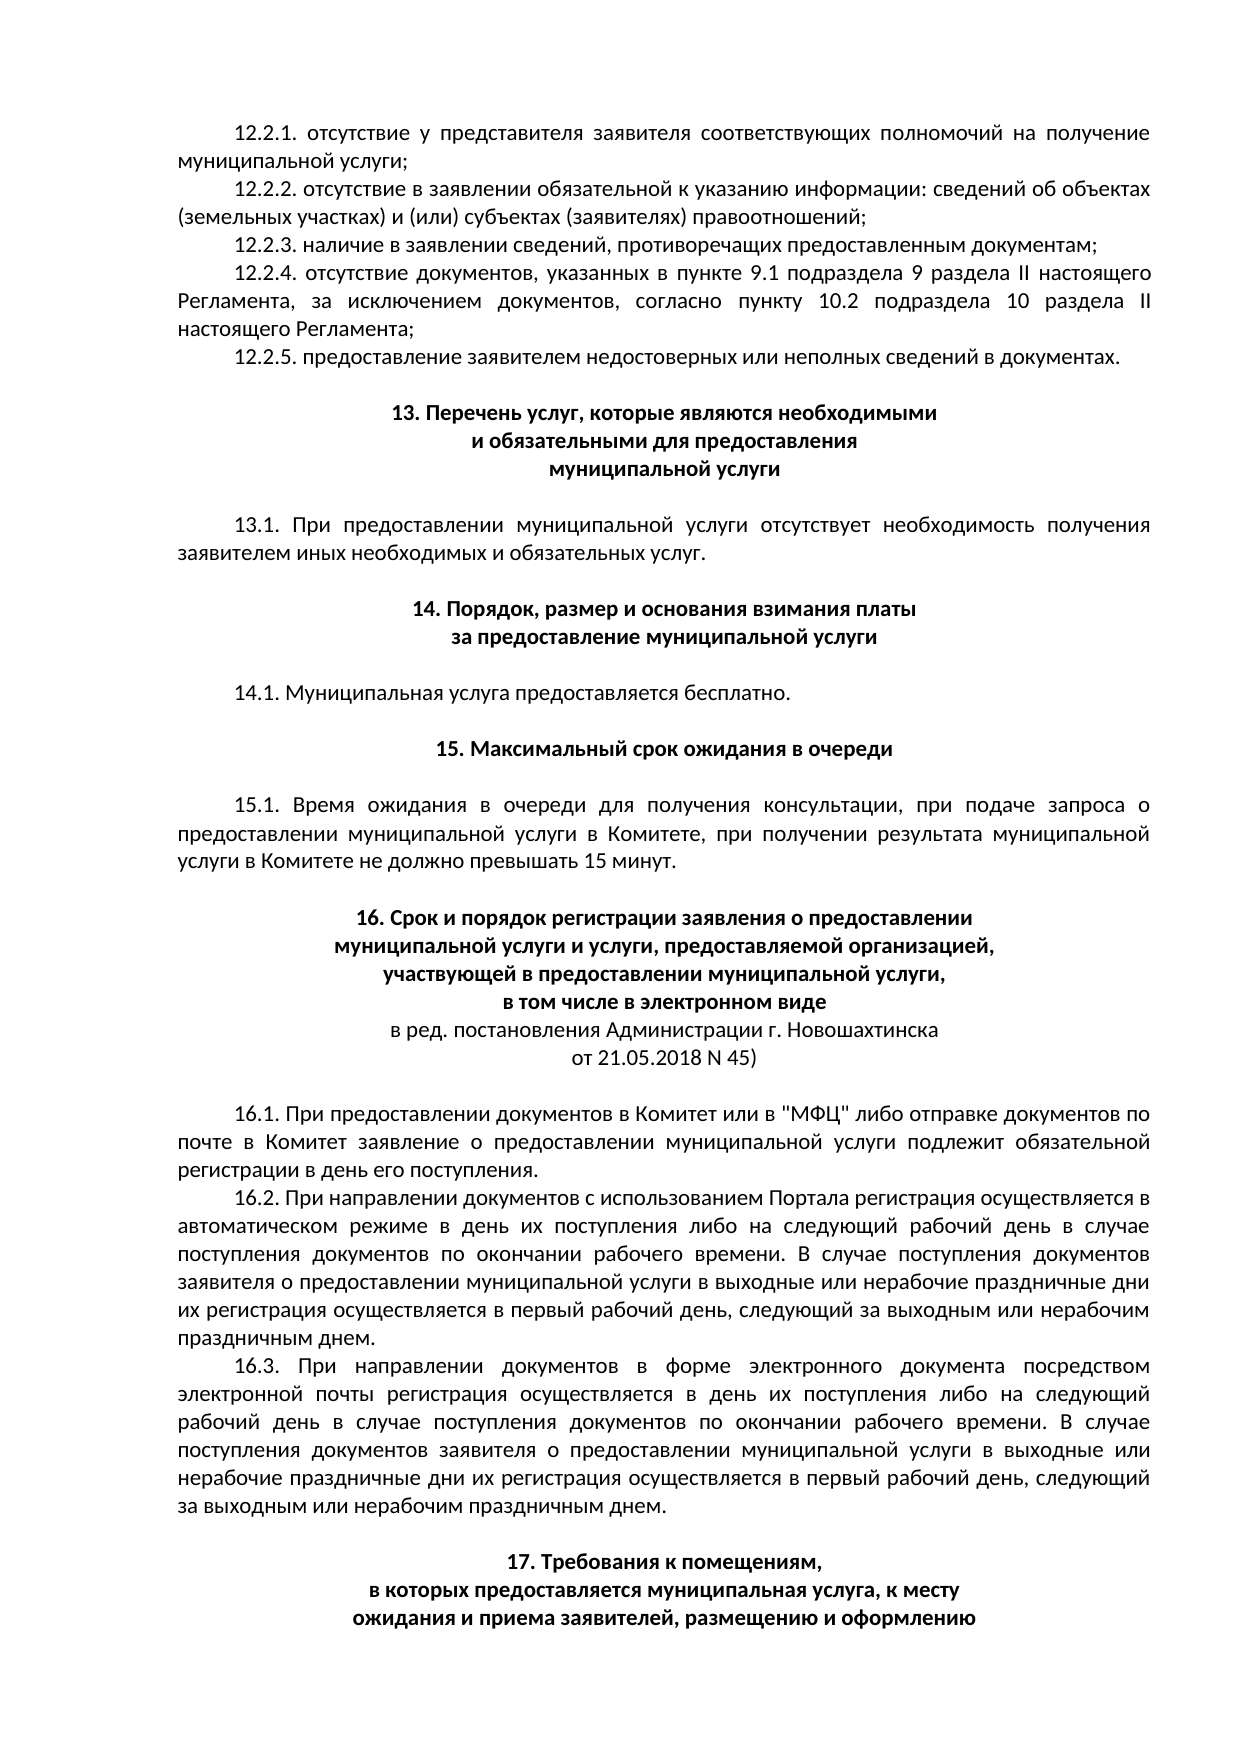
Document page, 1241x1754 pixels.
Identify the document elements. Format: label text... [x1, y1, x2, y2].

title 14. Порядок, размер и основания взимания платы [177, 594, 1152, 622]
title 16. Срок и порядок регистрации заявления о предоставлении [177, 903, 1152, 931]
text 14.1. Муниципальная услуга предоставляется бесплатно. [177, 678, 1152, 707]
text 12.2.3. наличие в заявлении сведений, противоречащих предоставленным документам; [177, 230, 1152, 258]
text 12.2.5. предоставление заявителем недостоверных или неполных сведений в документах. [177, 342, 1152, 370]
text 15.1. Время ожидания в очереди для получения консультации, при подаче запроса о предоставлении муниципальной услуги в Комитете, при получении результата муниципальной услуги в Комитете не должно превышать 15 минут. [177, 791, 1152, 875]
text 16.2. При направлении документов с использованием Портала регистрация осуществляется в автоматическом режиме в день их поступления либо на следующий рабочий день в случае поступления документов по окончании рабочего времени. В случае поступления документов заявителя о предоставлении муниципальной услуги в выходные или нерабочие праздничные дни их регистрация осуществляется в первый рабочий день, следующий за выходным или нерабочим праздничным днем. [177, 1183, 1152, 1351]
title муниципальной услуги [177, 454, 1152, 482]
text 12.2.2. отсутствие в заявлении обязательной к указанию информации: сведений об объектах (земельных участках) и (или) субъектах (заявителях) правоотношений; [177, 174, 1152, 230]
title муниципальной услуги и услуги, предоставляемой организацией, [177, 931, 1152, 959]
title 13. Перечень услуг, которые являются необходимыми [177, 398, 1152, 426]
title за предоставление муниципальной услуги [177, 622, 1152, 651]
title 17. Требования к помещениям, [177, 1547, 1152, 1575]
text 16.3. При направлении документов в форме электронного документа посредством электронной почты регистрация осуществляется в день их поступления либо на следующий рабочий день в случае поступления документов по окончании рабочего времени. В случае поступления документов заявителя о предоставлении муниципальной услуги в выходные или нерабочие праздничные дни их регистрация осуществляется в первый рабочий день, следующий за выходным или нерабочим праздничным днем. [177, 1351, 1152, 1519]
text от 21.05.2018 N 45) [177, 1043, 1152, 1071]
title 15. Максимальный срок ожидания в очереди [177, 734, 1152, 763]
title ожидания и приема заявителей, размещению и оформлению [177, 1603, 1152, 1631]
title и обязательными для предоставления [177, 426, 1152, 454]
text 12.2.1. отсутствие у представителя заявителя соответствующих полномочий на получение муниципальной услуги; [177, 118, 1152, 174]
text в ред. постановления Администрации г. Новошахтинска [177, 1015, 1152, 1043]
text 16.1. При предоставлении документов в Комитет или в "МФЦ" либо отправке документов по почте в Комитет заявление о предоставлении муниципальной услуги подлежит обязательной регистрации в день его поступления. [177, 1099, 1152, 1183]
text 13.1. При предоставлении муниципальной услуги отсутствует необходимость получения заявителем иных необходимых и обязательных услуг. [177, 510, 1152, 566]
title в том числе в электронном виде [177, 987, 1152, 1015]
title участвующей в предоставлении муниципальной услуги, [177, 959, 1152, 987]
text 12.2.4. отсутствие документов, указанных в пункте 9.1 подраздела 9 раздела II настоящего Регламента, за исключением документов, согласно пункту 10.2 подраздела 10 раздела II настоящего Регламента; [177, 258, 1152, 342]
title в которых предоставляется муниципальная услуга, к месту [177, 1575, 1152, 1603]
